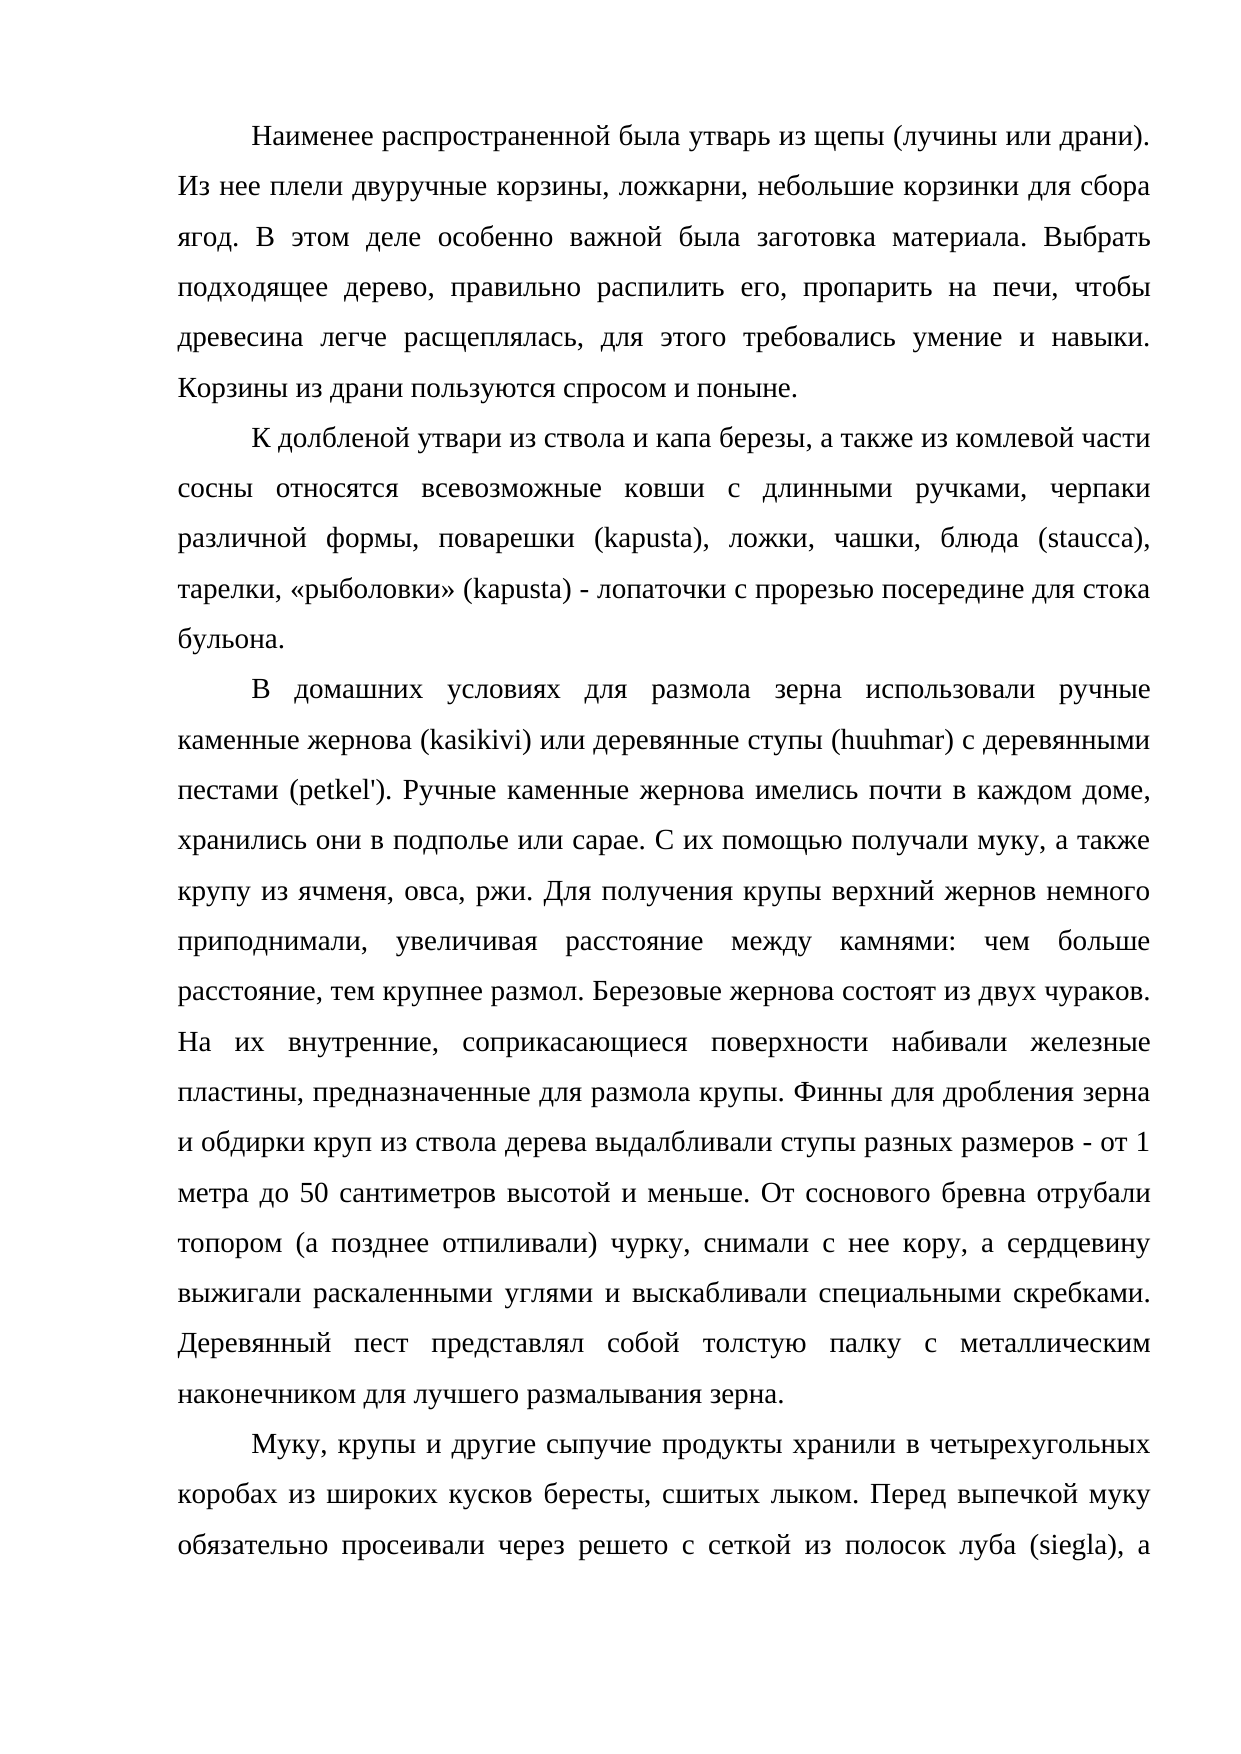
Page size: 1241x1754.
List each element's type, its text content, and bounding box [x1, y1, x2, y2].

text К долбленой утвари из ствола и капа березы, а также из комлевой части сосны относятся всевозможные ковши с длинными ручками, черпаки различной формы, поварешки (kapusta), ложки, чашки, блюда (staucca), тарелки, «рыболовки» (kapusta) - лопаточки с прорезью посередине для стока бульона. [177, 420, 1152, 655]
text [177, 1426, 1152, 1560]
text Наименее распространенной была утварь из щепы (лучины или драни). Из нее плели двуручные корзины, ложкарни, небольшие корзинки для сбора ягод. В этом деле особенно важной была заготовка материала. Выбрать подходящее дерево, правильно распилить его, пропарить на печи, чтобы древесина легче расщеплялась, для этого требовались умение и навыки. Корзины из драни пользуются спросом и поныне. [177, 118, 1152, 403]
text В домашних условиях для размола зерна использовали ручные каменные жернова (kasikivi) или деревянные ступы (huuhmar) с деревянными пестами (petkel'). Ручные каменные жернова имелись почти в каждом доме, хранились они в подполье или сарае. С их помощью получали муку, а также крупу из ячменя, овса, ржи. Для получения крупы верхний жернов немного приподнимали, увеличивая расстояние между камнями: чем больше расстояние, тем крупнее размол. Березовые жернова состоят из двух чураков. На их внутренние, соприкасающиеся поверхности набивали железные пластины, предназначенные для размола крупы. Финны для дробления зерна и обдирки круп из ствола дерева выдалбливали ступы разных размеров - от 1 метра до 50 сантиметров высотой и меньше. От соснового бревна отрубали топором (а позднее отпиливали) чурку, снимали с нее кору, а сердцевину выжигали раскаленными углями и выскабливали специальными скребками. Деревянный пест представлял собой толстую палку с металлическим наконечником для лучшего размалывания зерна. [177, 672, 1152, 1409]
